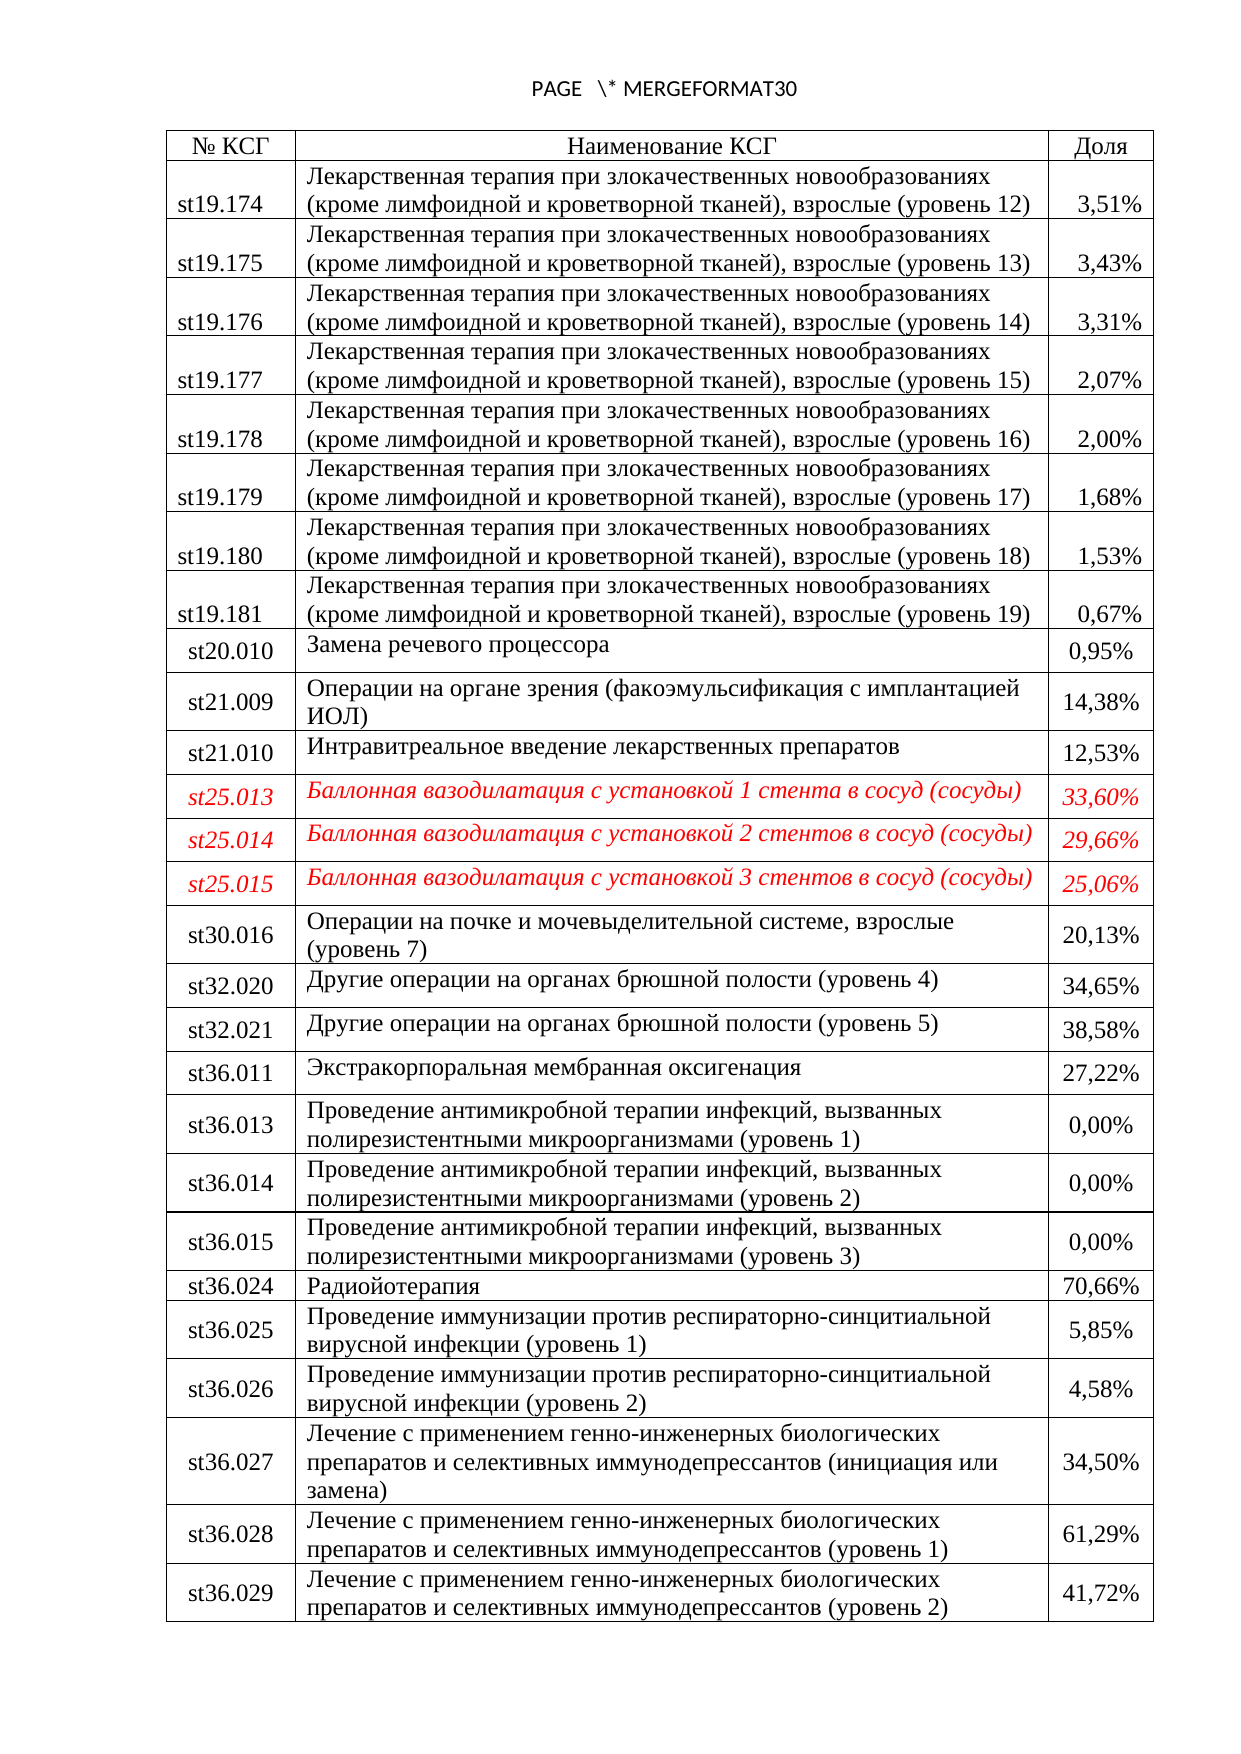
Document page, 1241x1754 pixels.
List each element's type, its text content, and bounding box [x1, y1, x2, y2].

table_cell st19.181 [167, 571, 295, 628]
table_cell Баллонная вазодилатация с установкой 1 стента в сосуд (сосуды) [296, 775, 1048, 817]
table_cell 34,50% [1049, 1418, 1153, 1504]
table_cell 27,22% [1049, 1052, 1153, 1094]
table_cell 0,95% [1049, 629, 1153, 672]
table_cell Проведение антимикробной терапии инфекций, вызванных полирезистентными микроорганизмами (уровень 2) [296, 1154, 1048, 1211]
table_cell st25.014 [167, 819, 295, 861]
table_cell st19.177 [167, 336, 295, 394]
table_cell Проведение иммунизации против респираторно-синцитиальной вирусной инфекции (уровень 2) [296, 1359, 1048, 1417]
table_cell Лекарственная терапия при злокачественных новообразованиях (кроме лимфоидной и кроветворной тканей), взрослые (уровень 12) [296, 161, 1048, 218]
table_header № КСГ [167, 131, 295, 160]
table_cell Другие операции на органах брюшной полости (уровень 5) [296, 1008, 1048, 1051]
table_cell Лекарственная терапия при злокачественных новообразованиях (кроме лимфоидной и кроветворной тканей), взрослые (уровень 13) [296, 219, 1048, 277]
table_cell Интравитреальное введение лекарственных препаратов [296, 731, 1048, 774]
table_cell st36.024 [167, 1271, 295, 1300]
table_cell Замена речевого процессора [296, 629, 1048, 672]
table_cell st25.015 [167, 862, 295, 905]
table_cell 2,07% [1049, 336, 1153, 394]
table_cell Проведение иммунизации против респираторно-синцитиальной вирусной инфекции (уровень 1) [296, 1301, 1048, 1358]
table_cell 0,00% [1049, 1213, 1153, 1270]
table_header Наименование КСГ [296, 131, 1048, 160]
table_cell 33,60% [1049, 775, 1153, 817]
table_cell 1,68% [1049, 454, 1153, 511]
table_cell 38,58% [1049, 1008, 1153, 1051]
table_cell 3,43% [1049, 219, 1153, 277]
table_cell 0,00% [1049, 1154, 1153, 1211]
table_cell 41,72% [1049, 1564, 1153, 1621]
table_cell Лекарственная терапия при злокачественных новообразованиях (кроме лимфоидной и кроветворной тканей), взрослые (уровень 18) [296, 512, 1048, 569]
table_cell st32.020 [167, 964, 295, 1007]
table_cell 25,06% [1049, 862, 1153, 905]
table_cell st19.179 [167, 454, 295, 511]
table_cell Лекарственная терапия при злокачественных новообразованиях (кроме лимфоидной и кроветворной тканей), взрослые (уровень 15) [296, 336, 1048, 394]
table_cell 0,00% [1049, 1095, 1153, 1153]
table_cell 3,31% [1049, 278, 1153, 335]
table_cell Баллонная вазодилатация с установкой 3 стентов в сосуд (сосуды) [296, 862, 1048, 905]
table_cell st20.010 [167, 629, 295, 672]
table_cell Операции на органе зрения (факоэмульсификация с имплантацией ИОЛ) [296, 673, 1048, 730]
table_header Доля [1049, 131, 1153, 160]
table_cell st21.010 [167, 731, 295, 774]
table_cell st36.029 [167, 1564, 295, 1621]
table_cell Лекарственная терапия при злокачественных новообразованиях (кроме лимфоидной и кроветворной тканей), взрослые (уровень 19) [296, 571, 1048, 628]
table_cell 61,29% [1049, 1505, 1153, 1563]
table_cell st25.013 [167, 775, 295, 817]
table_cell Проведение антимикробной терапии инфекций, вызванных полирезистентными микроорганизмами (уровень 3) [296, 1213, 1048, 1270]
table_cell st30.016 [167, 906, 295, 963]
table_cell Лекарственная терапия при злокачественных новообразованиях (кроме лимфоидной и кроветворной тканей), взрослые (уровень 16) [296, 395, 1048, 452]
table_cell st36.013 [167, 1095, 295, 1153]
table_cell Лечение с применением генно-инженерных биологических препаратов и селективных иммунодепрессантов (инициация или замена) [296, 1418, 1048, 1504]
table_cell st19.174 [167, 161, 295, 218]
table_cell 70,66% [1049, 1271, 1153, 1300]
table_cell st36.028 [167, 1505, 295, 1563]
table_cell st36.011 [167, 1052, 295, 1094]
table_cell Проведение антимикробной терапии инфекций, вызванных полирезистентными микроорганизмами (уровень 1) [296, 1095, 1048, 1153]
table_cell st36.014 [167, 1154, 295, 1211]
table_cell 34,65% [1049, 964, 1153, 1007]
table_cell 20,13% [1049, 906, 1153, 963]
table_cell Операции на почке и мочевыделительной системе, взрослые (уровень 7) [296, 906, 1048, 963]
table_cell st21.009 [167, 673, 295, 730]
table_cell 14,38% [1049, 673, 1153, 730]
table_cell st19.176 [167, 278, 295, 335]
table_cell Лекарственная терапия при злокачественных новообразованиях (кроме лимфоидной и кроветворной тканей), взрослые (уровень 14) [296, 278, 1048, 335]
table_cell st32.021 [167, 1008, 295, 1051]
table_cell st36.025 [167, 1301, 295, 1358]
table_cell Радиойотерапия [296, 1271, 1048, 1300]
table_cell st36.027 [167, 1418, 295, 1504]
table_cell Экстракорпоральная мембранная оксигенация [296, 1052, 1048, 1094]
table_cell st19.175 [167, 219, 295, 277]
table_cell Баллонная вазодилатация с установкой 2 стентов в сосуд (сосуды) [296, 819, 1048, 861]
table_cell st19.178 [167, 395, 295, 452]
table_cell 2,00% [1049, 395, 1153, 452]
table_cell st36.015 [167, 1213, 295, 1270]
table_cell Лечение с применением генно-инженерных биологических препаратов и селективных иммунодепрессантов (уровень 2) [296, 1564, 1048, 1621]
table_cell 1,53% [1049, 512, 1153, 569]
table_cell Другие операции на органах брюшной полости (уровень 4) [296, 964, 1048, 1007]
table_cell 3,51% [1049, 161, 1153, 218]
table_cell 29,66% [1049, 819, 1153, 861]
table_cell st19.180 [167, 512, 295, 569]
table_cell Лечение с применением генно-инженерных биологических препаратов и селективных иммунодепрессантов (уровень 1) [296, 1505, 1048, 1563]
table_cell 4,58% [1049, 1359, 1153, 1417]
table_cell st36.026 [167, 1359, 295, 1417]
table_cell 12,53% [1049, 731, 1153, 774]
table_cell Лекарственная терапия при злокачественных новообразованиях (кроме лимфоидной и кроветворной тканей), взрослые (уровень 17) [296, 454, 1048, 511]
table_cell 5,85% [1049, 1301, 1153, 1358]
table_cell 0,67% [1049, 571, 1153, 628]
